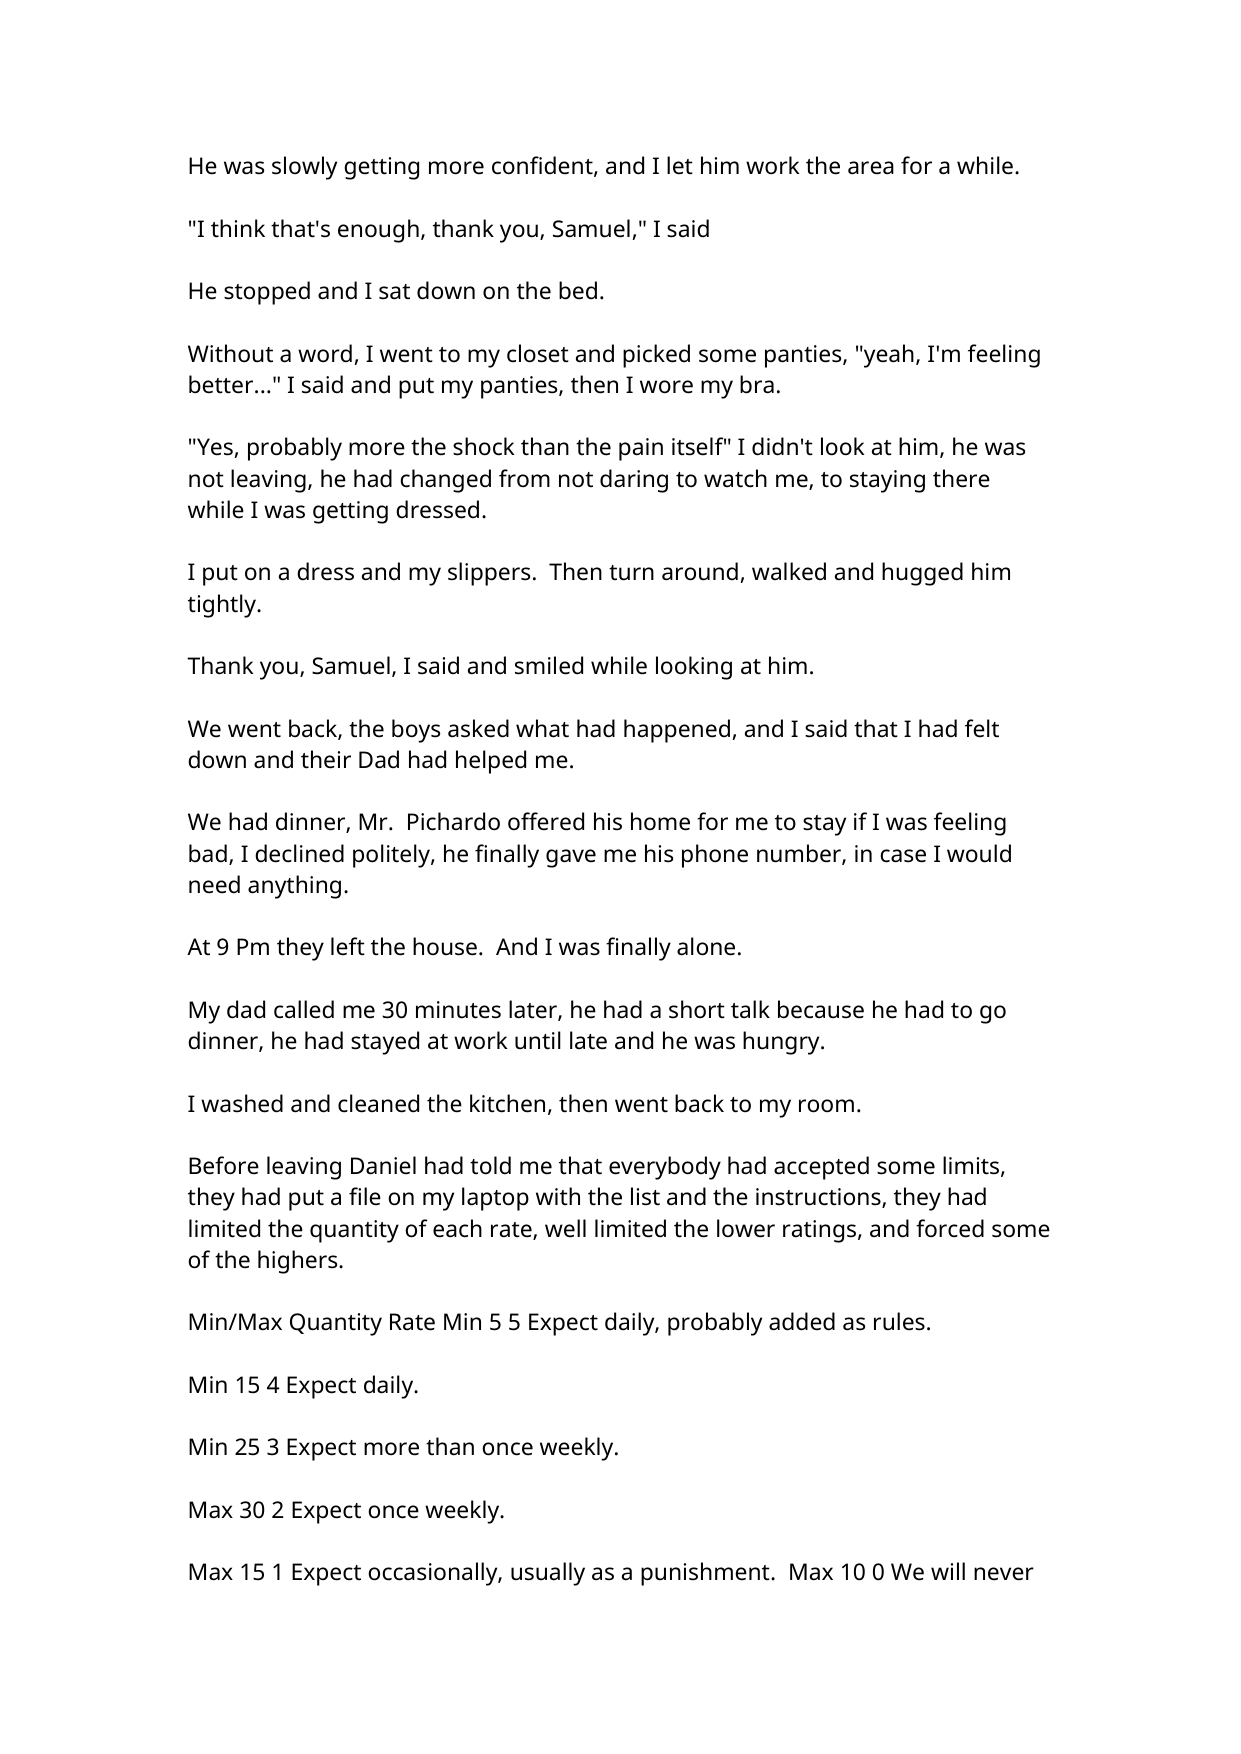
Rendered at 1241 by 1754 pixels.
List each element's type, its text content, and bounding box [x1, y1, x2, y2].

text Without a word, I went to my closet and picked some panties, "yeah, I'm feeling better..." I said and put my panties, then I wore my bra. [187, 337, 1053, 400]
text I washed and cleaned the kitchen, then went back to my room. [187, 1087, 1053, 1119]
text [187, 1556, 1053, 1587]
text We had dinner, Mr. Pichardo offered his home for me to stay if I was feeling bad, I declined politely, he finally gave me his phone number, in case I would need anything. [187, 806, 1053, 900]
text "I think that's enough, thank you, Samuel," I said [187, 212, 1053, 244]
text He was slowly getting more confident, and I let him work the area for a while. [187, 150, 1053, 181]
text My dad called me 30 minutes later, he had a short talk because he had to go dinner, he had stayed at work until late and he was hungry. [187, 994, 1053, 1056]
text Before leaving Daniel had told me that everybody had accepted some limits, they had put a file on my laptop with the list and the instructions, they had limited the quantity of each rate, well limited the lower ratings, and forced some of the highers. [187, 1150, 1053, 1275]
text I put on a dress and my slippers. Then turn around, walked and hugged him tightly. [187, 556, 1053, 619]
text Thank you, Samuel, I said and smiled while looking at him. [187, 650, 1053, 681]
text At 9 Pm they left the house. And I was finally alone. [187, 931, 1053, 962]
text Min/Max Quantity Rate Min 5 5 Expect daily, probably added as rules. [187, 1306, 1053, 1337]
text We went back, the boys asked what had happened, and I said that I had felt down and their Dad had helped me. [187, 712, 1053, 775]
text Min 15 4 Expect daily. [187, 1369, 1053, 1400]
text Max 30 2 Expect once weekly. [187, 1494, 1053, 1525]
text He stopped and I sat down on the bed. [187, 275, 1053, 306]
text Min 25 3 Expect more than once weekly. [187, 1431, 1053, 1462]
text "Yes, probably more the shock than the pain itself" I didn't look at him, he was not leaving, he had changed from not daring to watch me, to staying there while I was getting dressed. [187, 431, 1053, 525]
